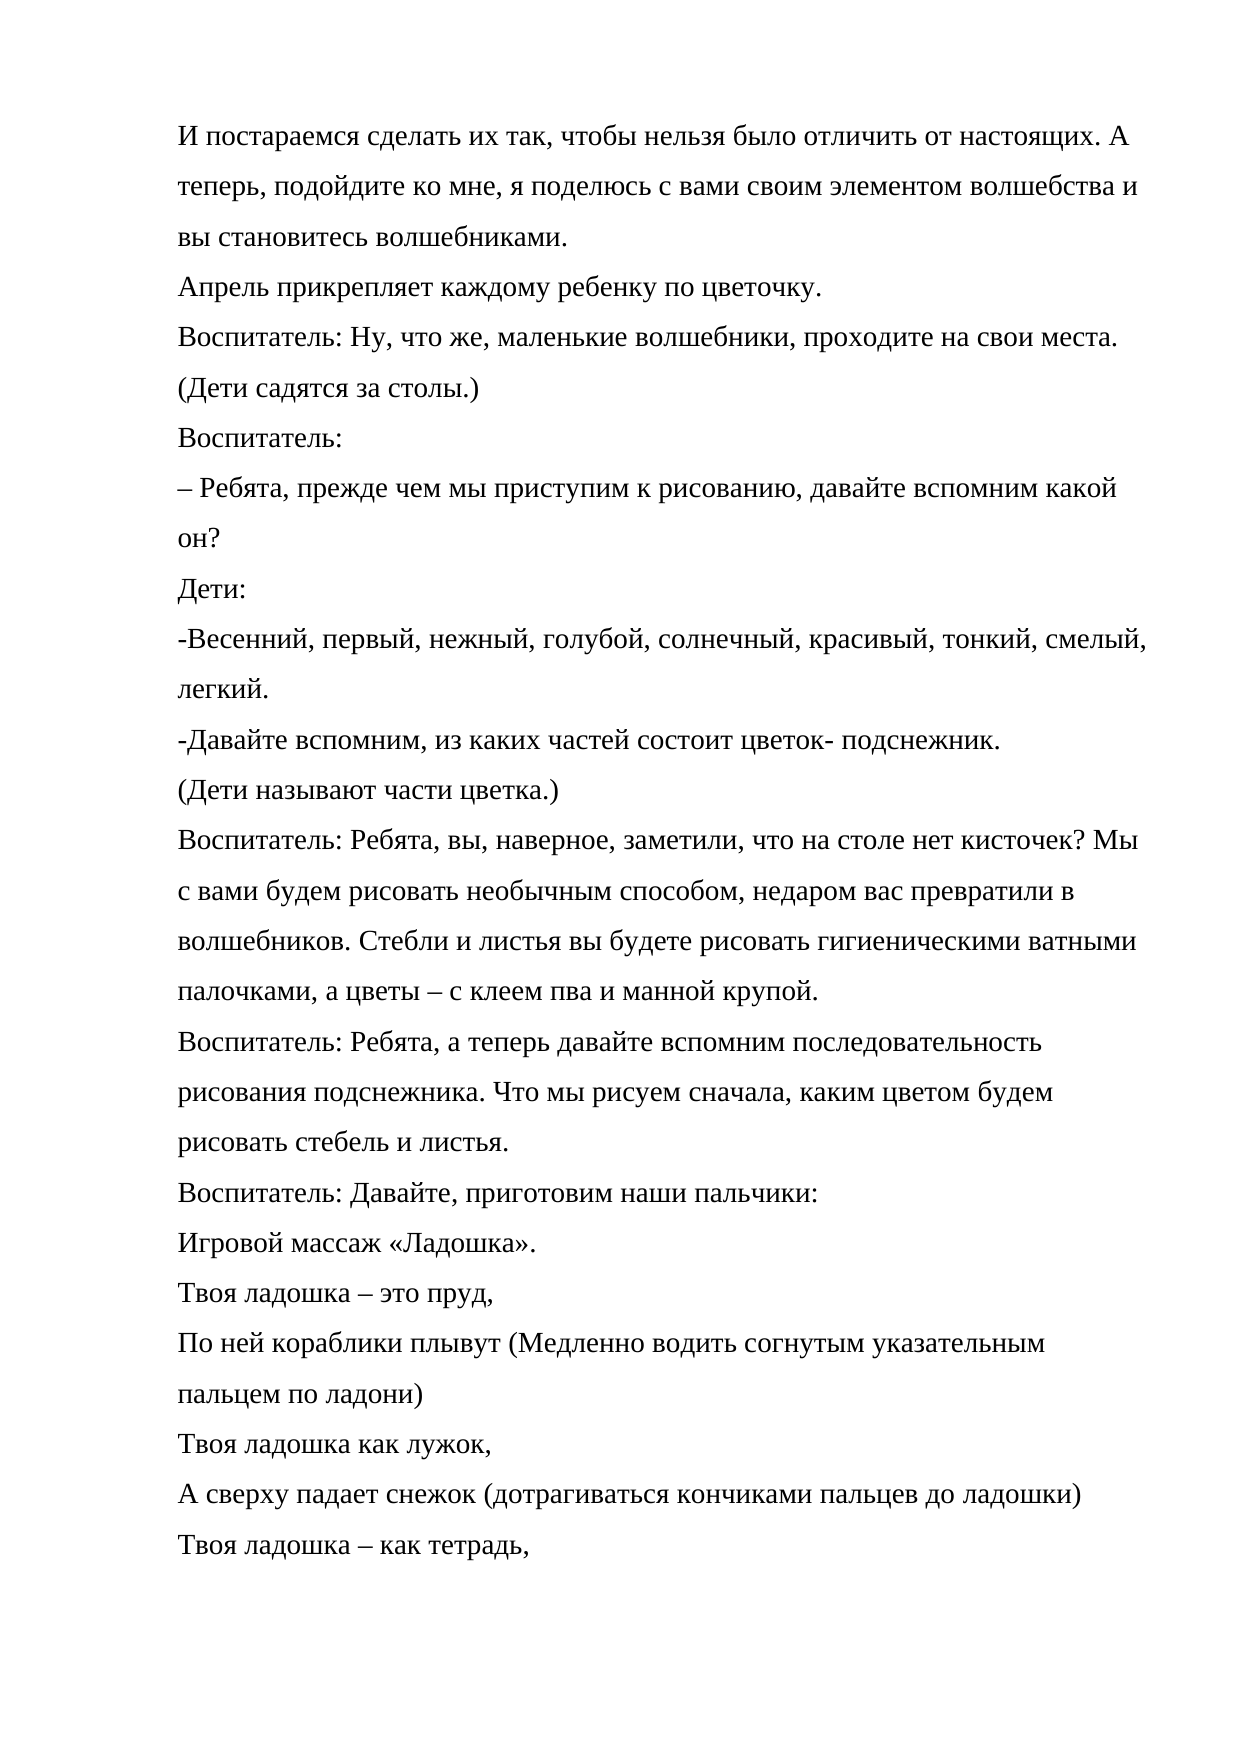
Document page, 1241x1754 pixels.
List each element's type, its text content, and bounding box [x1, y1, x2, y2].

text Воспитатель: Ребята, вы, наверное, заметили, что на столе нет кисточек? Мы с вами будем рисовать необычным способом, недаром вас превратили в волшебников. Стебли и листья вы будете рисовать гигиеническими ватными палочками, а цветы – с клеем пва и манной крупой. [177, 822, 1152, 1007]
text По ней кораблики плывут (Медленно водить согнутым указательным пальцем по ладони) [177, 1326, 1152, 1409]
text Воспитатель: Давайте, приготовим наши пальчики: [177, 1175, 1152, 1208]
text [177, 118, 1152, 252]
text Воспитатель: Ребята, а теперь давайте вспомним последовательность рисования подснежника. Что мы рисуем сначала, каким цветом будем рисовать стебель и листья. [177, 1024, 1152, 1158]
text (Дети садятся за столы.) [177, 370, 1152, 403]
text Твоя ладошка – как тетрадь, [177, 1527, 1152, 1560]
text Воспитатель: Ну, что же, маленькие волшебники, проходите на свои места. [177, 319, 1152, 353]
text А сверху падает снежок (дотрагиваться кончиками пальцев до ладошки) [177, 1477, 1152, 1510]
text – Ребята, прежде чем мы приступим к рисованию, давайте вспомним какой он? [177, 470, 1152, 554]
text -Давайте вспомним, из каких частей состоит цветок- подснежник. [177, 722, 1152, 755]
text Апрель прикрепляет каждому ребенку по цветочку. [177, 269, 1152, 303]
text Игровой массаж «Ладошка». [177, 1225, 1152, 1258]
text Твоя ладошка как лужок, [177, 1426, 1152, 1460]
text Дети: [177, 571, 1152, 604]
text Воспитатель: [177, 420, 1152, 453]
text (Дети называют части цветка.) [177, 772, 1152, 806]
text Твоя ладошка – это пруд, [177, 1275, 1152, 1309]
text -Весенний, первый, нежный, голубой, солнечный, красивый, тонкий, смелый, легкий. [177, 621, 1152, 705]
